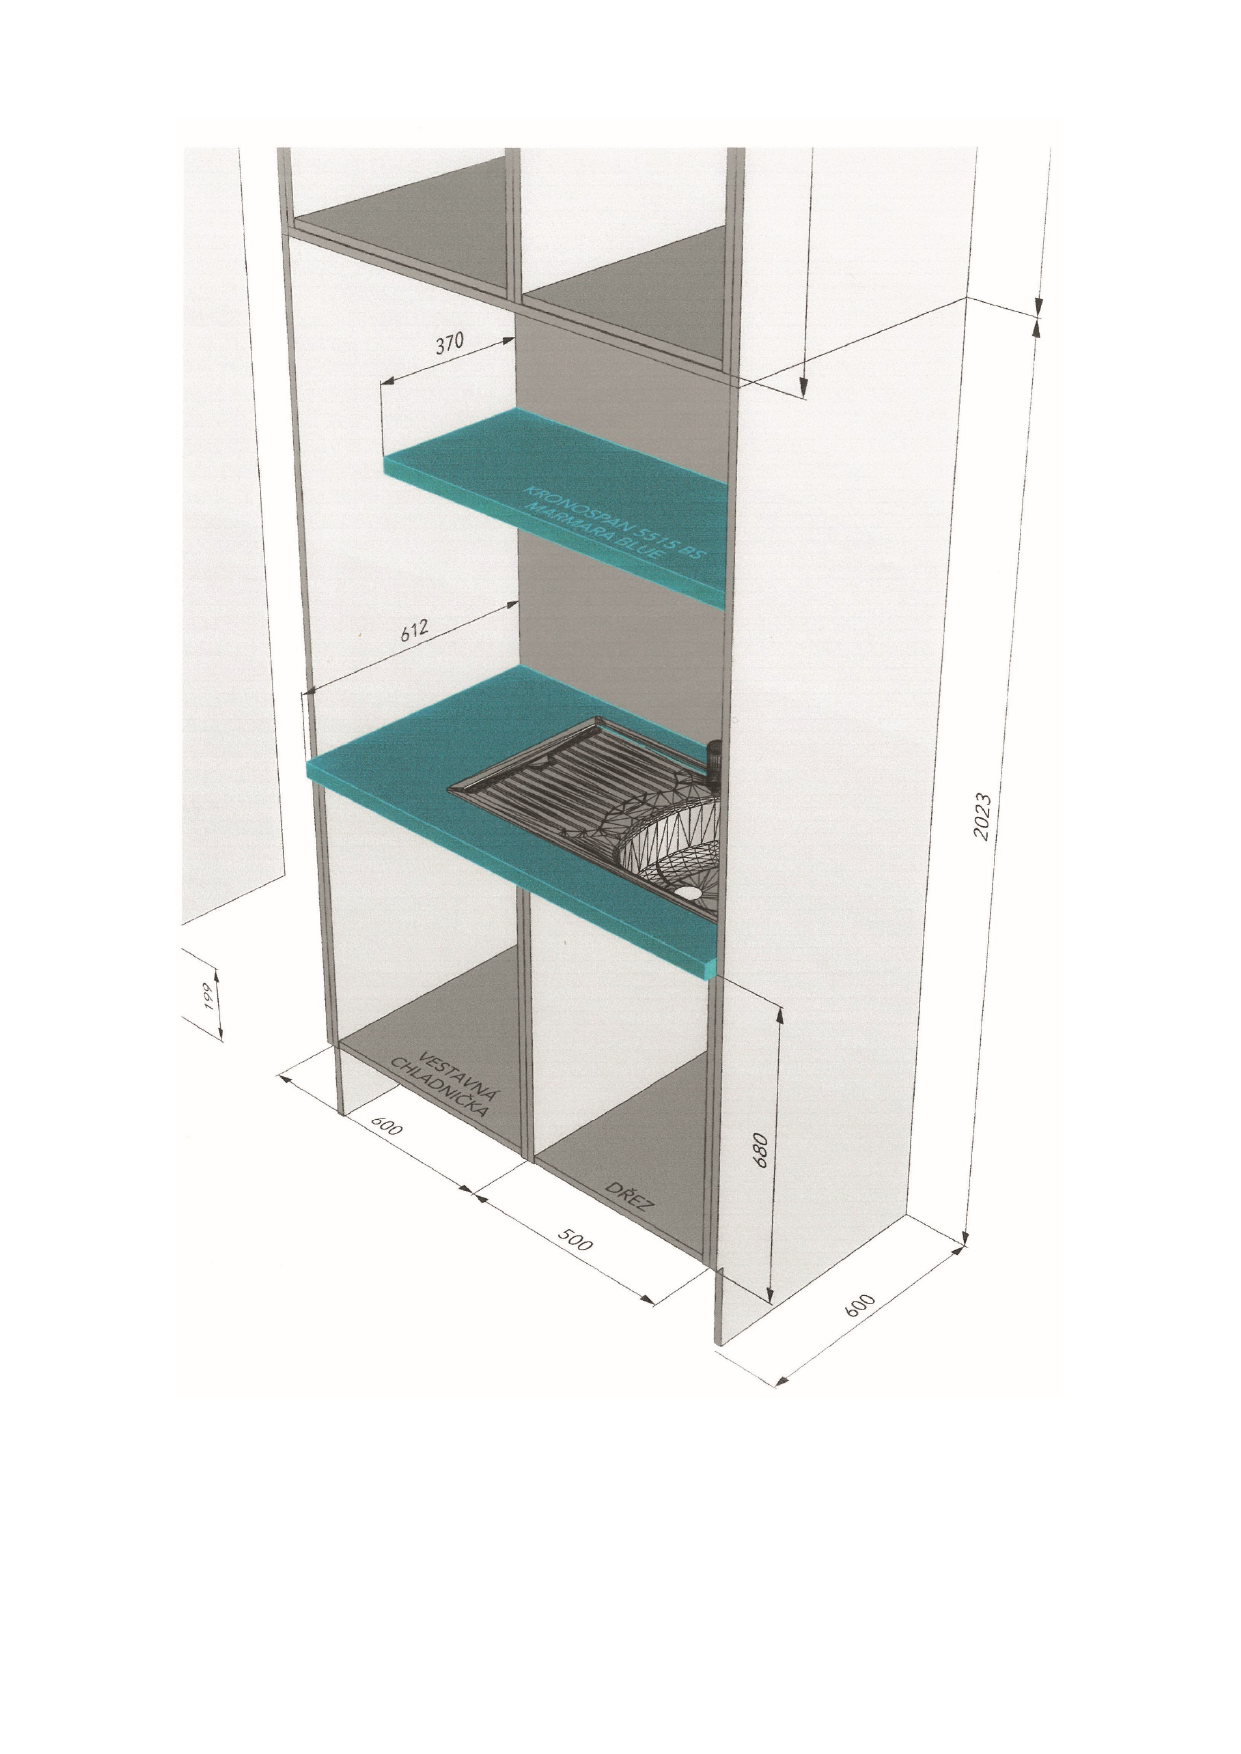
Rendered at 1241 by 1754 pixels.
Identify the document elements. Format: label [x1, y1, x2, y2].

picture [176, 118, 1064, 1398]
